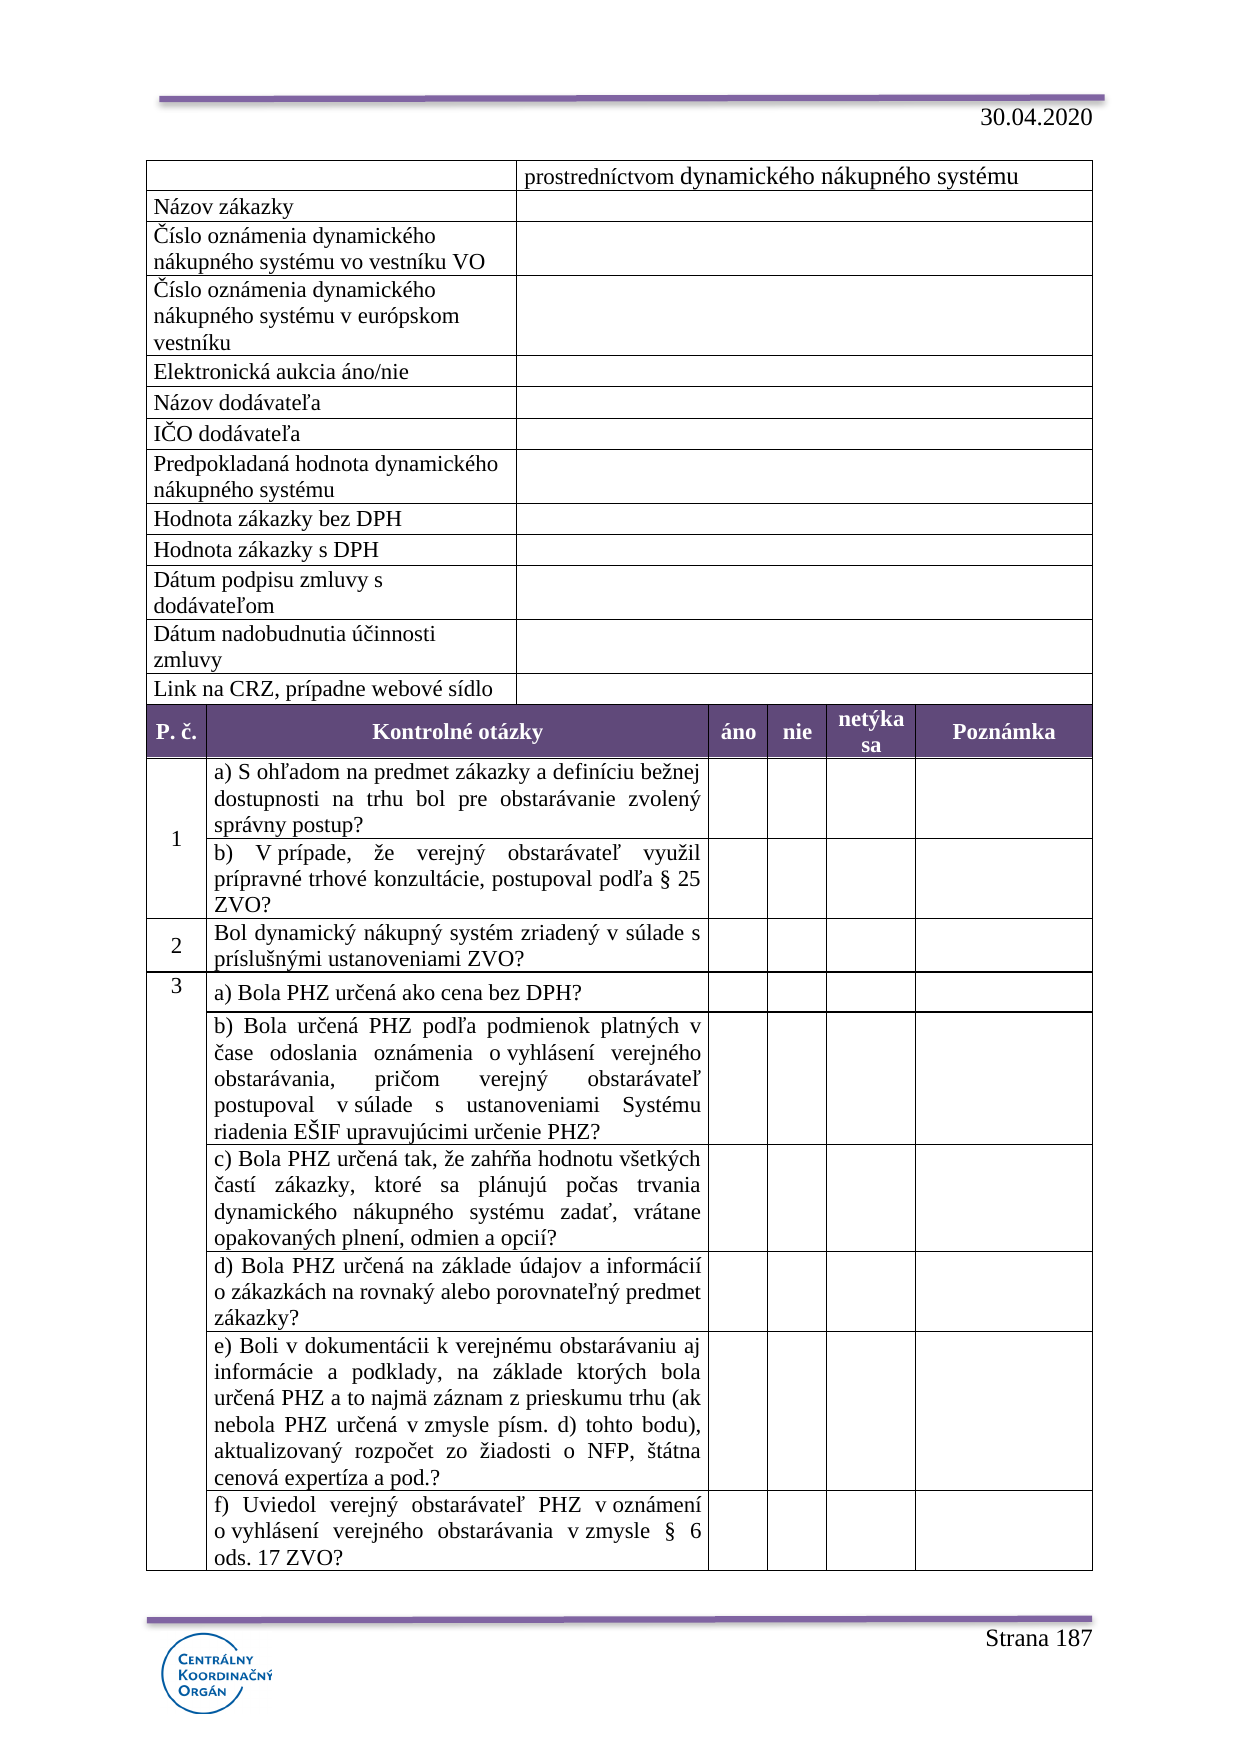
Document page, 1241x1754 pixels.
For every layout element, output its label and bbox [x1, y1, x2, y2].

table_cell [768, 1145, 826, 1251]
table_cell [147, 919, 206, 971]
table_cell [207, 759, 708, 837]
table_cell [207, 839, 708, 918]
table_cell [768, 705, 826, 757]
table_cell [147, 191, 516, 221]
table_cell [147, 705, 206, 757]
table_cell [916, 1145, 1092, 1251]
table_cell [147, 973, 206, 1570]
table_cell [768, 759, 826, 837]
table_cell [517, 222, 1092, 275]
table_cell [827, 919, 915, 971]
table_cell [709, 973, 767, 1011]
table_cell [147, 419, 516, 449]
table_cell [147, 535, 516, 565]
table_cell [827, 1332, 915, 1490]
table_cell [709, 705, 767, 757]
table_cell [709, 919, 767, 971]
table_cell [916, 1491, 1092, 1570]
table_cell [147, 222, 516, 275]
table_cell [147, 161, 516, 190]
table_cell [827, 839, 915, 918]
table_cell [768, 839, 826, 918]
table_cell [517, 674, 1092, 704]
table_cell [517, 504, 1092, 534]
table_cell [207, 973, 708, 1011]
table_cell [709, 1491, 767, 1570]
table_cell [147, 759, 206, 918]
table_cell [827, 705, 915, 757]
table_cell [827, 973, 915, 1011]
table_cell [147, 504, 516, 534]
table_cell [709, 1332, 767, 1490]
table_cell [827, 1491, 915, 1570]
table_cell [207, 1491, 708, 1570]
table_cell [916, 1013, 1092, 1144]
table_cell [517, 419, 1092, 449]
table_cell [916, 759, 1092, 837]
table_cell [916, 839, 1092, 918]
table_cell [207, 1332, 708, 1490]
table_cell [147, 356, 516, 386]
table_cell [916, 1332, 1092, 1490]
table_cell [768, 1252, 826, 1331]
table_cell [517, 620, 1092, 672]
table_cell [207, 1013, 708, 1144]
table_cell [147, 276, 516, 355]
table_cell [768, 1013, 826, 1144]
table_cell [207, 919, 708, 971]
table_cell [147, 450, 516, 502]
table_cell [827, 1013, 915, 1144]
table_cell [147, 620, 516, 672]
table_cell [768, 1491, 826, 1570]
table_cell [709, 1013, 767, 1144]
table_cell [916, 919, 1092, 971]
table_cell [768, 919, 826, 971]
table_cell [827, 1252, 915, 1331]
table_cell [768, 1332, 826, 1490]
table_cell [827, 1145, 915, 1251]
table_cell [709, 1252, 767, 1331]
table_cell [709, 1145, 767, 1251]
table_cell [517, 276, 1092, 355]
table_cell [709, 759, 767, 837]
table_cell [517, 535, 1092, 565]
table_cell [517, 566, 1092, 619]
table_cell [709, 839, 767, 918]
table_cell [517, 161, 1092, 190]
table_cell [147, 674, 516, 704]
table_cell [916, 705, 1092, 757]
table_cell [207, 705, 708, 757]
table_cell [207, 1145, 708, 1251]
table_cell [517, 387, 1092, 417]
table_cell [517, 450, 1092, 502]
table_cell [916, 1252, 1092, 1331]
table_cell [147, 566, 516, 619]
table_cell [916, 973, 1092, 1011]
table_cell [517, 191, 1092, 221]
picture [159, 1631, 272, 1713]
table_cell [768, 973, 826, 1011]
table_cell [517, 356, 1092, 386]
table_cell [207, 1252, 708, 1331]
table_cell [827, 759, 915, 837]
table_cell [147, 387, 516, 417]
